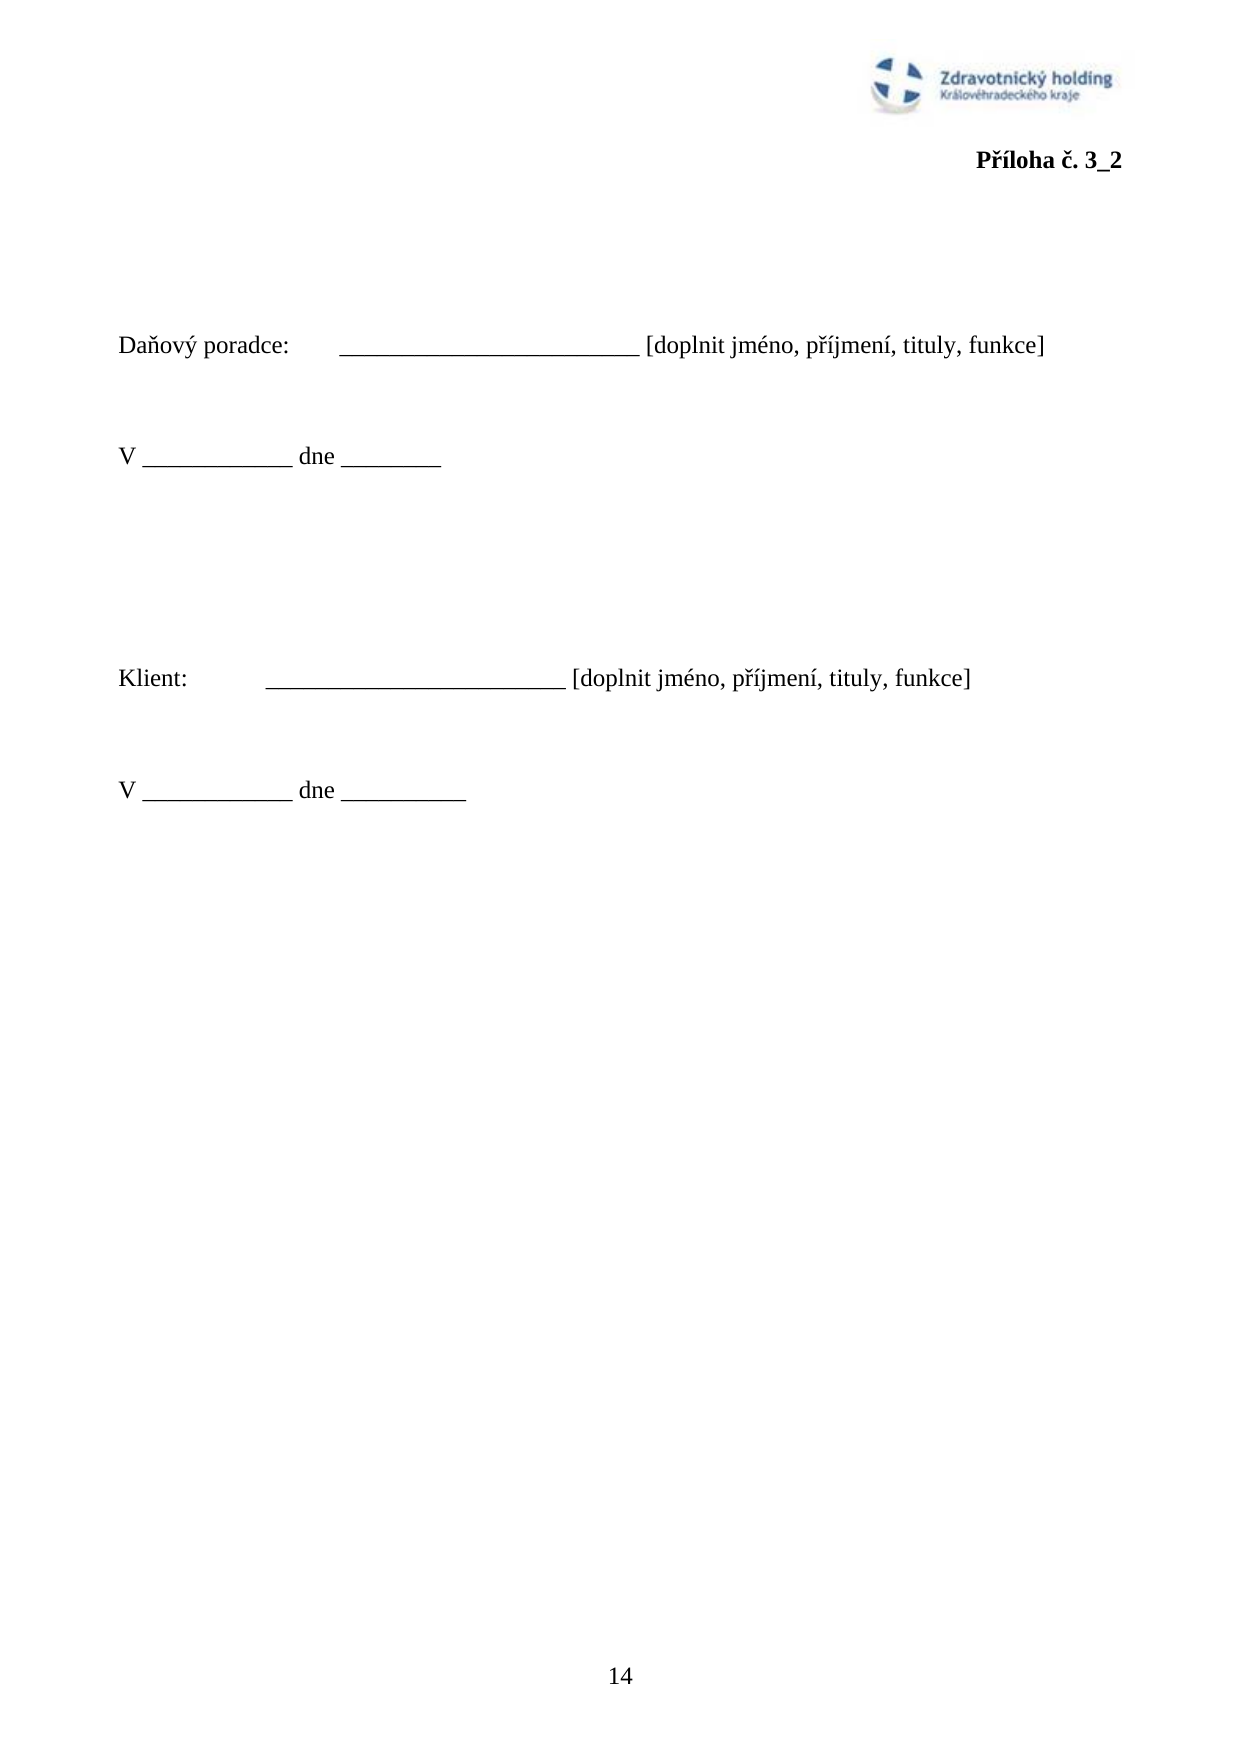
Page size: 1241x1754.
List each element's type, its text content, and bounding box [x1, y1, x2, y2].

text V ____________ dne __________ [118, 775, 1122, 803]
text Klient: ________________________ [doplnit jméno, příjmení, tituly, funkce] [118, 663, 1122, 692]
text V ____________ dne ________ [118, 441, 1122, 470]
picture [846, 39, 1137, 133]
text Daňový poradce: ________________________ [doplnit jméno, příjmení, tituly, funkce] [118, 330, 1122, 358]
